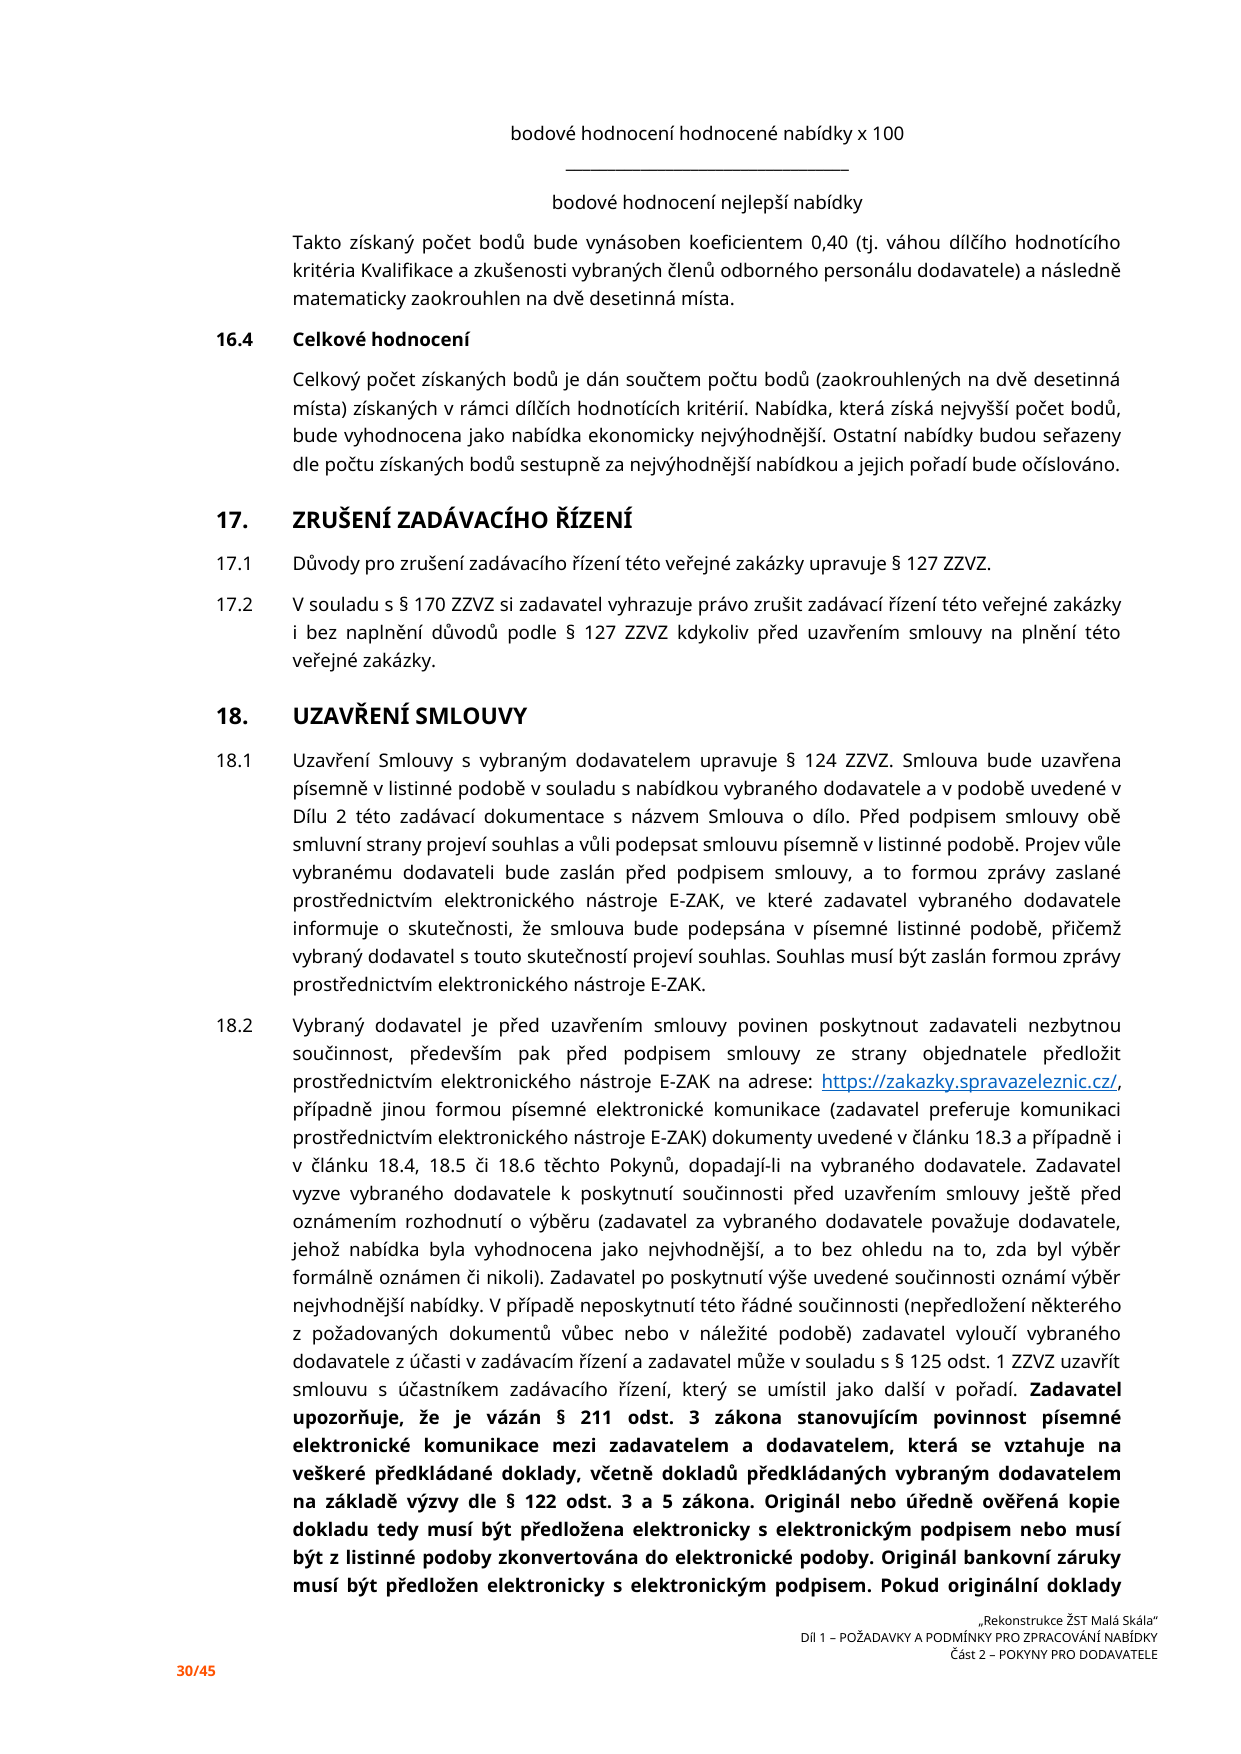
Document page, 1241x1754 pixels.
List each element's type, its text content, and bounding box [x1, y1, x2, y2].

text Celkové hodnocení [216, 326, 1122, 352]
list __________________________________ [292, 149, 1122, 174]
text Uzavření Smlouvy s vybraným dodavatelem upravuje § 124 ZZVZ. Smlouva bude uzavřena písemně v listinné podobě v souladu s nabídkou vybraného dodavatele a v podobě uvedené v Dílu 2 této zadávací dokumentace s názvem Smlouva o dílo. Před podpisem smlouvy obě smluvní strany projeví souhlas a vůli podepsat smlouvu písemně v listinné podobě. Projev vůle vybranému dodavateli bude zaslán před podpisem smlouvy, a to formou zprávy zaslané prostřednictvím elektronického nástroje E-ZAK, ve které zadavatel vybraného dodavatele informuje o skutečnosti, že smlouva bude podepsána v písemné listinné podobě, přičemž vybraný dodavatel s touto skutečností projeví souhlas. Souhlas musí být zaslán formou zprávy prostřednictvím elektronického nástroje E-ZAK. [216, 747, 1122, 997]
list bodové hodnocení hodnocené nabídky x 100 [292, 121, 1122, 146]
text Důvody pro zrušení zadávacího řízení této veřejné zakázky upravuje § 127 ZZVZ. [216, 551, 1122, 576]
text ZRUŠENÍ ZADÁVACÍHO ŘÍZENÍ [216, 504, 1122, 535]
text UZAVŘENÍ SMLOUVY [216, 700, 1122, 732]
list bodové hodnocení nejlepší nabídky [292, 189, 1122, 215]
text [216, 1012, 1122, 1598]
text V souladu s § 170 ZZVZ si zadavatel vyhrazuje právo zrušit zadávací řízení této veřejné zakázky i bez naplnění důvodů podle § 127 ZZVZ kdykoliv před uzavřením smlouvy na plnění této veřejné zakázky. [216, 591, 1122, 673]
list Celkový počet získaných bodů je dán součtem počtu bodů (zaokrouhlených na dvě desetinná místa) získaných v rámci dílčích hodnotících kritérií. Nabídka, která získá nejvyšší počet bodů, bude vyhodnocena jako nabídka ekonomicky nejvýhodnější. Ostatní nabídky budou seřazeny dle počtu získaných bodů sestupně za nejvýhodnější nabídkou a jejich pořadí bude očíslováno. [292, 367, 1122, 476]
list Takto získaný počet bodů bude vynásoben koeficientem 0,40 (tj. váhou dílčího hodnotícího kritéria Kvalifikace a zkušenosti vybraných členů odborného personálu dodavatele) a následně matematicky zaokrouhlen na dvě desetinná místa. [292, 230, 1122, 311]
